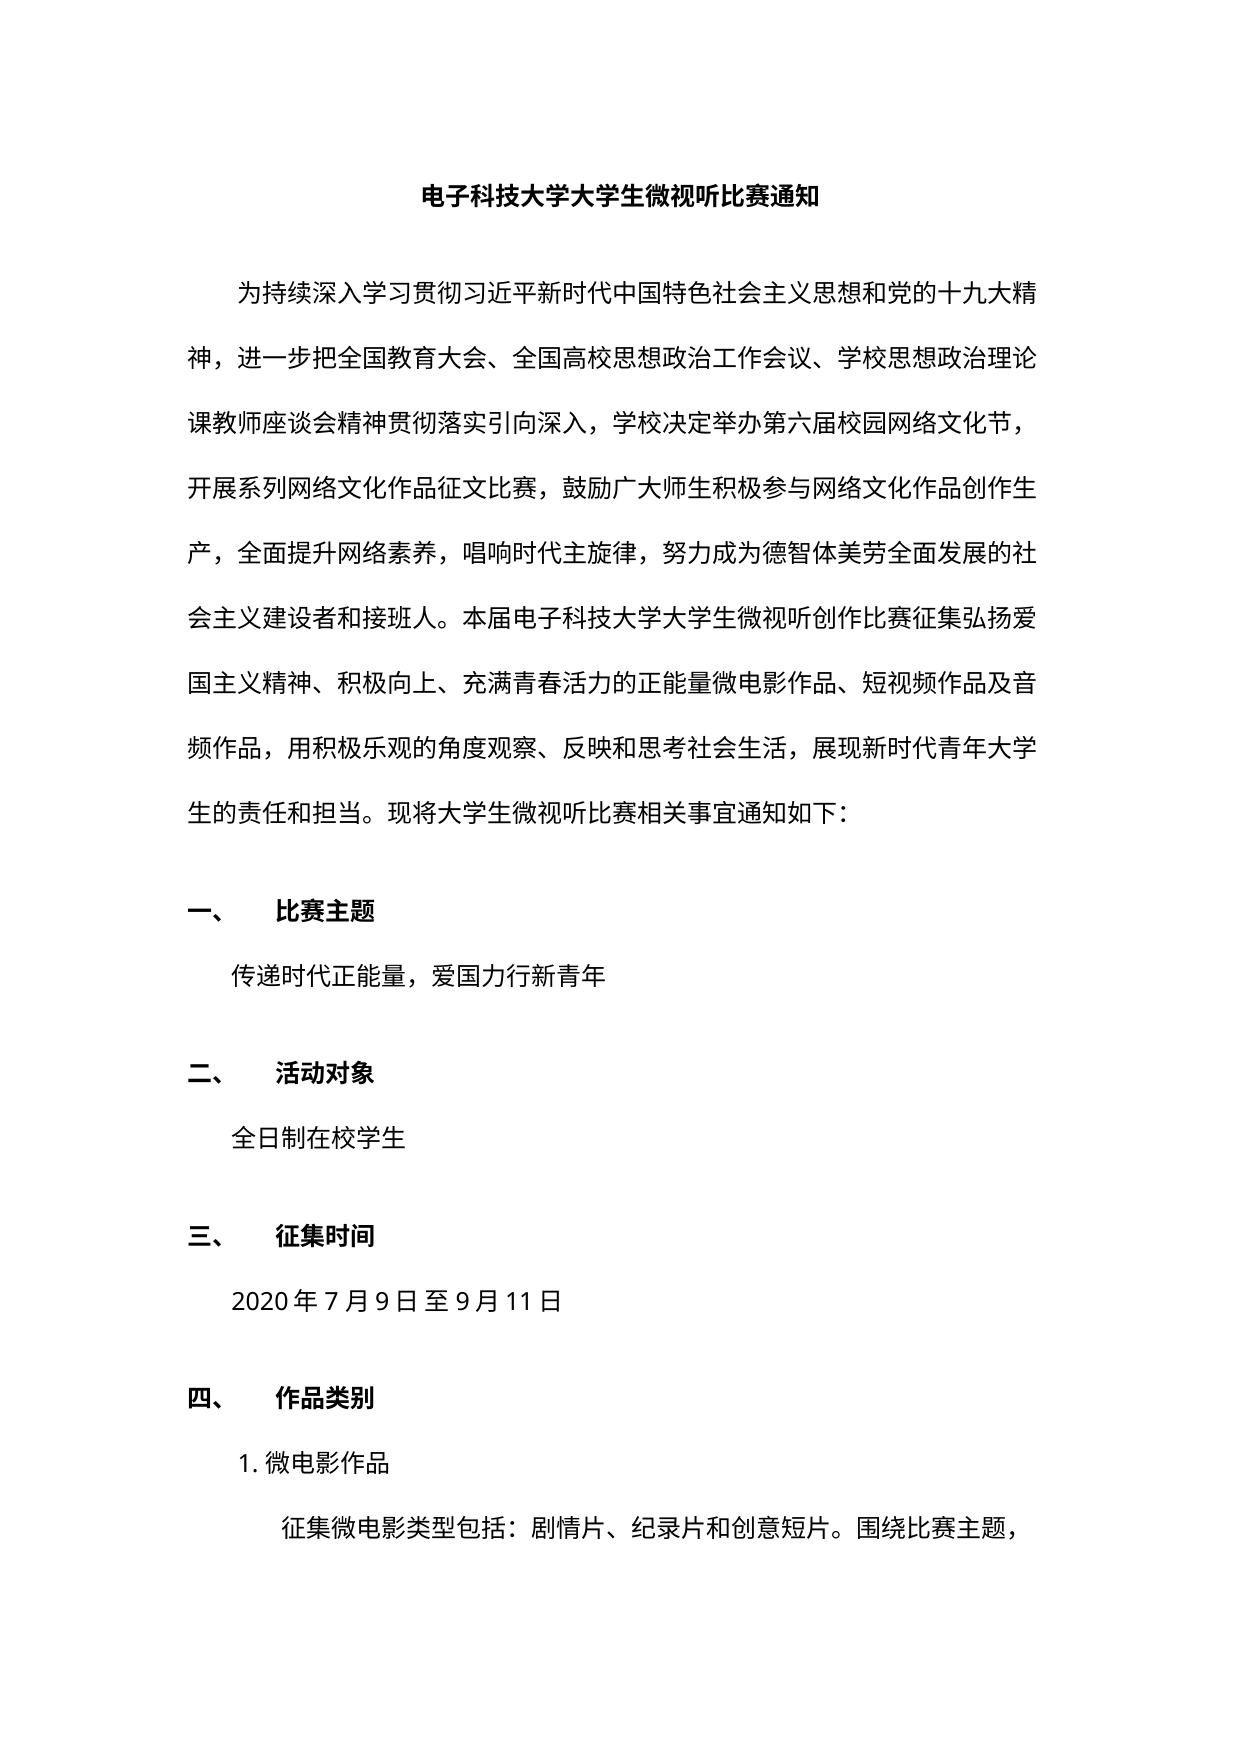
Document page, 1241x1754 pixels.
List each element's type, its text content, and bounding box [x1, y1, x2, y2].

list 传递时代正能量，爱国力行新青年 [231, 942, 1053, 1007]
list 全日制在校学生 [231, 1104, 1053, 1169]
list 2020年 7 月9日 至 9月11日 [231, 1267, 1053, 1332]
list 1. 微电影作品 [187, 1429, 1053, 1494]
list 征集时间 [187, 1202, 1053, 1267]
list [231, 1494, 1053, 1559]
text 为持续深入学习贯彻习近平新时代中国特色社会主义思想和党的十九大精神，进一步把全国教育大会、全国高校思想政治工作会议、学校思想政治理论课教师座谈会精神贯彻落实引向深入，学校决定举办第六届校园网络文化节，开展系列网络文化作品征文比赛，鼓励广大师生积极参与网络文化作品创作生产，全面提升网络素养，唱响时代主旋律，努力成为德智体美劳全面发展的社会主义建设者和接班人。本届电子科技大学大学生微视听创作比赛征集弘扬爱国主义精神、积极向上、充满青春活力的正能量微电影作品、短视频作品及音频作品，用积极乐观的角度观察、反映和思考社会生活，展现新时代青年大学生的责任和担当。现将大学生微视听比赛相关事宜通知如下： [187, 259, 1053, 844]
text 电子科技大学大学生微视听比赛通知 [187, 162, 1053, 227]
list 活动对象 [187, 1039, 1053, 1104]
list 作品类别 [187, 1364, 1053, 1429]
list 比赛主题 [187, 877, 1053, 942]
